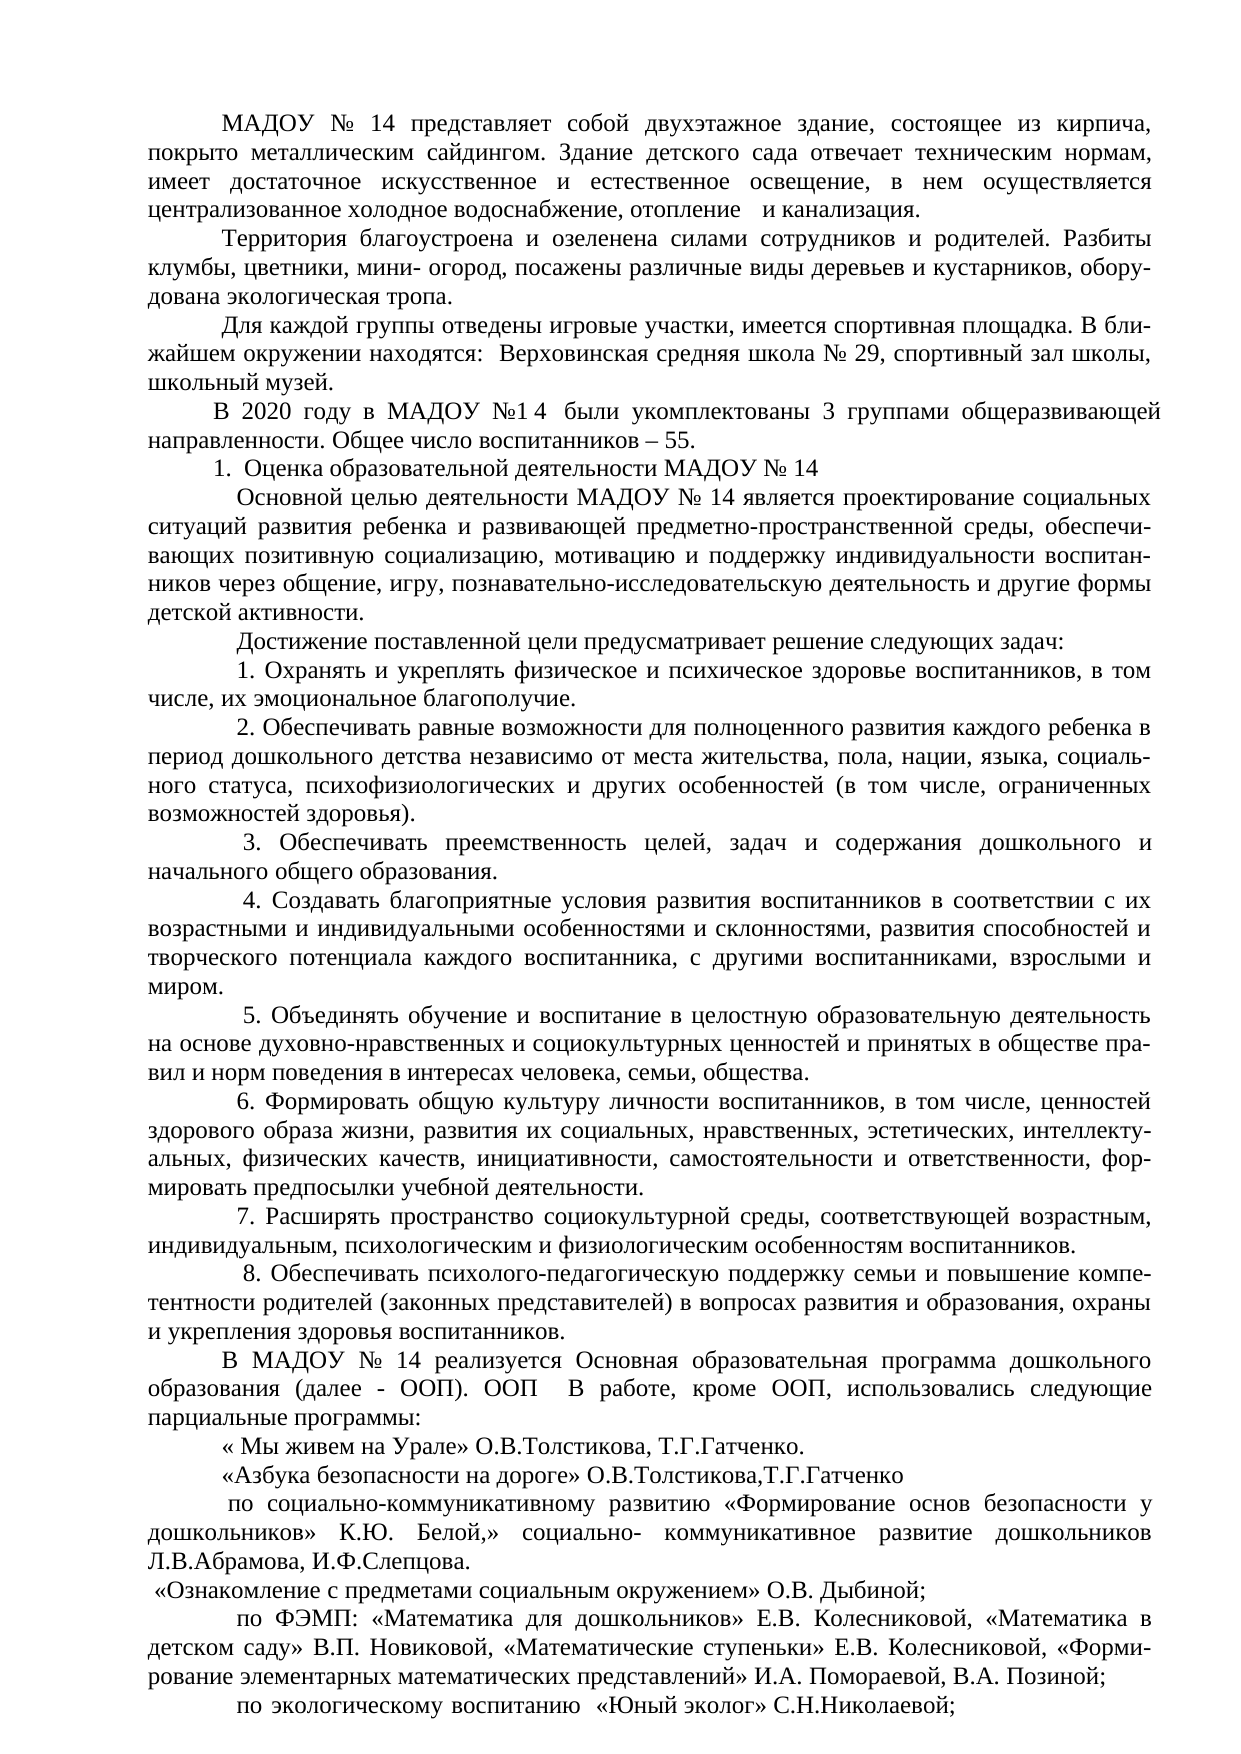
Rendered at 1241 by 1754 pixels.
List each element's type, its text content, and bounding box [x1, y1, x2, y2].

text «Ознакомление с предметами социальным окружением» О.В. Дыбиной; [148, 1575, 1153, 1603]
list Объединять обучение и воспитание в целостную образовательную деятельность на основе духовно-нравственных и социокультурных ценностей и принятых в обществе пра- вил и норм поведения в интересах человека, семьи, общества. [148, 1000, 1152, 1086]
list Формировать общую культуру личности воспитанников, в том числе, ценностей здорового образа жизни, развития их социальных, нравственных, эстетических, интеллекту- альных, физических качеств, инициативности, самостоятельности и ответственности, фор- мировать предпосылки учебной деятельности. [148, 1086, 1152, 1201]
text Достижение поставленной цели предусматривает решение следующих задач: [236, 626, 1215, 655]
text МАДОУ № 14 представляет собой двухэтажное здание, состоящее из кирпича, покрыто металлическим сайдингом. Здание детского сада отвечает техническим нормам, имеет достаточное искусственное и естественное освещение, в нем осуществляется централизованное холодное водоснабжение, отопление и канализация. [148, 108, 1152, 223]
text Для каждой группы отведены игровые участки, имеется спортивная площадка. В бли- жайшем окружении находятся: Верховинская средняя школа № 29, спортивный зал школы, школьный музей. [148, 310, 1152, 396]
list Охранять и укреплять физическое и психическое здоровье воспитанников, в том числе, их эмоциональное благополучие. [148, 655, 1152, 712]
text 1. Оценка образовательной деятельности МАДОУ № 14 [148, 453, 1215, 482]
list Обеспечивать преемственность целей, задач и содержания дошкольного и начального общего образования. [148, 827, 1152, 885]
text «Азбука безопасности на дороге» О.В.Толстикова,Т.Г.Гатченко [148, 1460, 1152, 1488]
text « Мы живем на Урале» О.В.Толстикова, Т.Г.Гатченко. [148, 1431, 1152, 1460]
text по ФЭМП: «Математика для дошкольников» Е.В. Колесниковой, «Математика в детском саду» В.П. Новиковой, «Математические ступеньки» Е.В. Колесниковой, «Форми- рование элементарных математических представлений» И.А. Помораевой, В.А. Позиной; [148, 1603, 1152, 1690]
list Обеспечивать равные возможности для полноценного развития каждого ребенка в период дошкольного детства независимо от места жительства, пола, нации, языка, социаль- ного статуса, психофизиологических и других особенностей (в том числе, ограниченных возможностей здоровья). [148, 712, 1152, 827]
text В МАДОУ № 14 реализуется Основная образовательная программа дошкольного образования (далее - ООП). ООП В работе, кроме ООП, использовались следующие парциальные программы: [148, 1345, 1152, 1431]
text В 2020 году в МАДОУ №14 были укомплектованы 3 группами общеразвивающей направленности. Общее число воспитанников – 55. [148, 396, 1215, 453]
list Обеспечивать психолого-педагогическую поддержку семьи и повышение компе- тентности родителей (законных представителей) в вопросах развития и образования, охраны и укрепления здоровья воспитанников. [148, 1258, 1152, 1345]
list Создавать благоприятные условия развития воспитанников в соответствии с их возрастными и индивидуальными особенностями и склонностями, развития способностей и творческого потенциала каждого воспитанника, с другими воспитанниками, взрослыми и миром. [148, 885, 1152, 1000]
text Территория благоустроена и озеленена силами сотрудников и родителей. Разбиты клумбы, цветники, мини- огород, посажены различные виды деревьев и кустарников, обору- дована экологическая тропа. [148, 223, 1152, 310]
list Расширять пространство социокультурной среды, соответствующей возрастным, индивидуальным, психологическим и физиологическим особенностям воспитанников. [148, 1201, 1152, 1258]
text по экологическому воспитанию «Юный эколог» С.Н.Николаевой; [236, 1690, 1215, 1718]
text по социально-коммуникативному развитию «Формирование основ безопасности у дошкольников» К.Ю. Белой,» социально- коммуникативное развитие дошкольников Л.В.Абрамова, И.Ф.Слепцова. [148, 1488, 1153, 1575]
text Основной целью деятельности МАДОУ № 14 является проектирование социальных ситуаций развития ребенка и развивающей предметно-пространственной среды, обеспечи- вающих позитивную социализацию, мотивацию и поддержку индивидуальности воспитан- ников через общение, игру, познавательно-исследовательскую деятельность и другие формы детской активности. [148, 482, 1152, 626]
